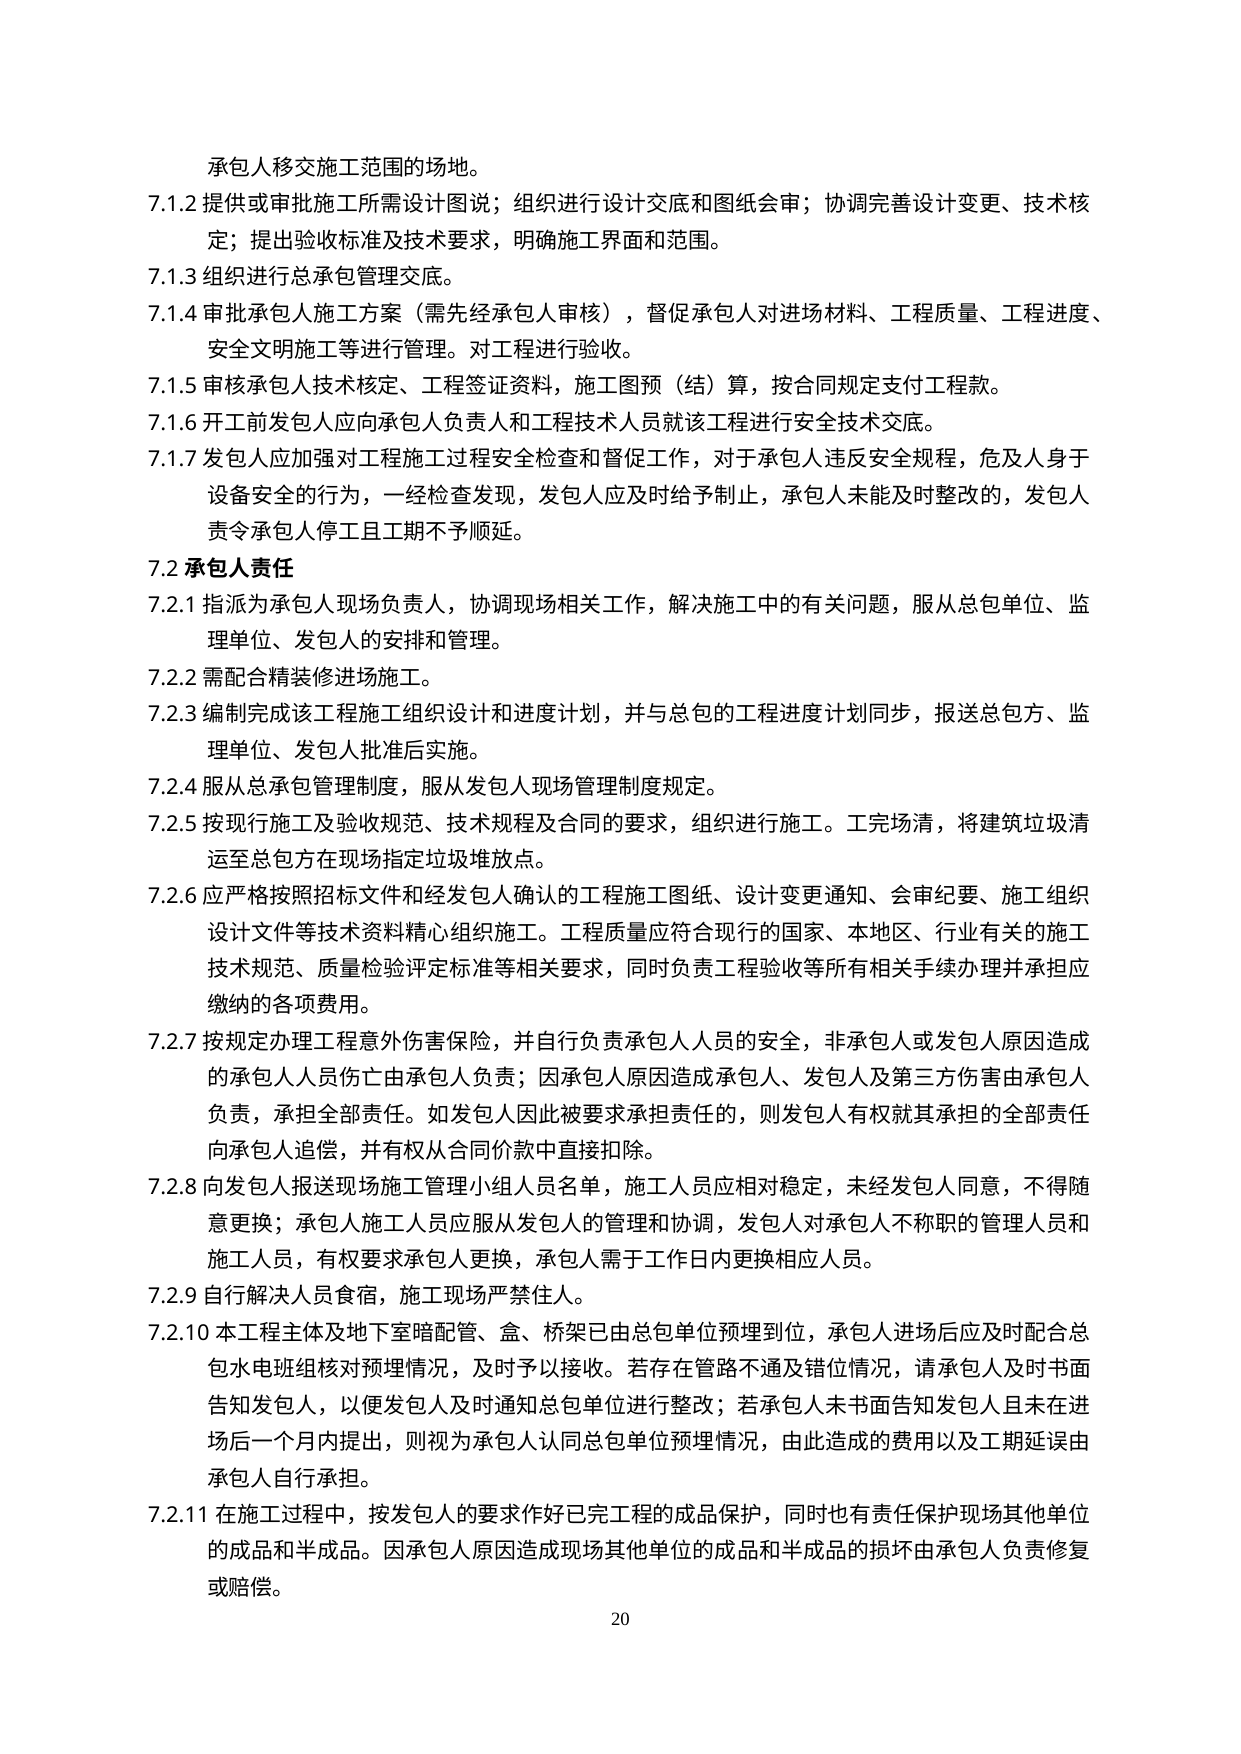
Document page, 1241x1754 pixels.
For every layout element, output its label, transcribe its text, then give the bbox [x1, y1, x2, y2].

list 按规定办理工程意外伤害保险，并自行负责承包人人员的安全，非承包人或发包人原因造成的承包人人员伤亡由承包人负责；因承包人原因造成承包人、发包人及第三方伤害由承包人负责，承担全部责任。如发包人因此被要求承担责任的，则发包人有权就其承担的全部责任向承包人追偿，并有权从合同价款中直接扣除。 [148, 1024, 1092, 1165]
list 自行解决人员食宿，施工现场严禁住人。 [148, 1278, 1092, 1310]
list 发包人应加强对工程施工过程安全检查和督促工作，对于承包人违反安全规程，危及人身于设备安全的行为，一经检查发现，发包人应及时给予制止，承包人未能及时整改的，发包人责令承包人停工且工期不予顺延。 [148, 441, 1092, 546]
list 服从总承包管理制度，服从发包人现场管理制度规定。 [148, 769, 1092, 801]
list 审批承包人施工方案（需先经承包人审核），督促承包人对进场材料、工程质量、工程进度、安全文明施工等进行管理。对工程进行验收。 [148, 296, 1092, 364]
list 提供或审批施工所需设计图说；组织进行设计交底和图纸会审；协调完善设计变更、技术核定；提出验收标准及技术要求，明确施工界面和范围。 [148, 186, 1092, 254]
list 在施工过程中，按发包人的要求作好已完工程的成品保护，同时也有责任保护现场其他单位的成品和半成品。因承包人原因造成现场其他单位的成品和半成品的损坏由承包人负责修复或赔偿。 [148, 1497, 1092, 1601]
list 开工前发包人应向承包人负责人和工程技术人员就该工程进行安全技术交底。 [148, 405, 1092, 437]
list 按现行施工及验收规范、技术规程及合同的要求，组织进行施工。工完场清，将建筑垃圾清运至总包方在现场指定垃圾堆放点。 [148, 806, 1092, 874]
list 指派为承包人现场负责人，协调现场相关工作，解决施工中的有关问题，服从总包单位、监理单位、发包人的安排和管理。 [148, 587, 1092, 655]
list 本工程主体及地下室暗配管、盒、桥架已由总包单位预埋到位，承包人进场后应及时配合总包水电班组核对预埋情况，及时予以接收。若存在管路不通及错位情况，请承包人及时书面告知发包人，以便发包人及时通知总包单位进行整改；若承包人未书面告知发包人且未在进场后一个月内提出，则视为承包人认同总包单位预埋情况，由此造成的费用以及工期延误由承包人自行承担。 [148, 1315, 1092, 1492]
list 需配合精装修进场施工。 [148, 660, 1092, 692]
list 应严格按照招标文件和经发包人确认的工程施工图纸、设计变更通知、会审纪要、施工组织设计文件等技术资料精心组织施工。工程质量应符合现行的国家、本地区、行业有关的施工技术规范、质量检验评定标准等相关要求，同时负责工程验收等所有相关手续办理并承担应缴纳的各项费用。 [148, 878, 1092, 1019]
list 承包人责任 [148, 551, 1092, 582]
list 审核承包人技术核定、工程签证资料，施工图预（结）算，按合同规定支付工程款。 [148, 368, 1092, 400]
list 向发包人报送现场施工管理小组人员名单，施工人员应相对稳定，未经发包人同意，不得随意更换；承包人施工人员应服从发包人的管理和协调，发包人对承包人不称职的管理人员和施工人员，有权要求承包人更换，承包人需于工作日内更换相应人员。 [148, 1169, 1092, 1274]
list 编制完成该工程施工组织设计和进度计划，并与总包的工程进度计划同步，报送总包方、监理单位、发包人批准后实施。 [148, 696, 1092, 764]
list 组织进行总承包管理交底。 [148, 259, 1092, 291]
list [148, 150, 1092, 182]
